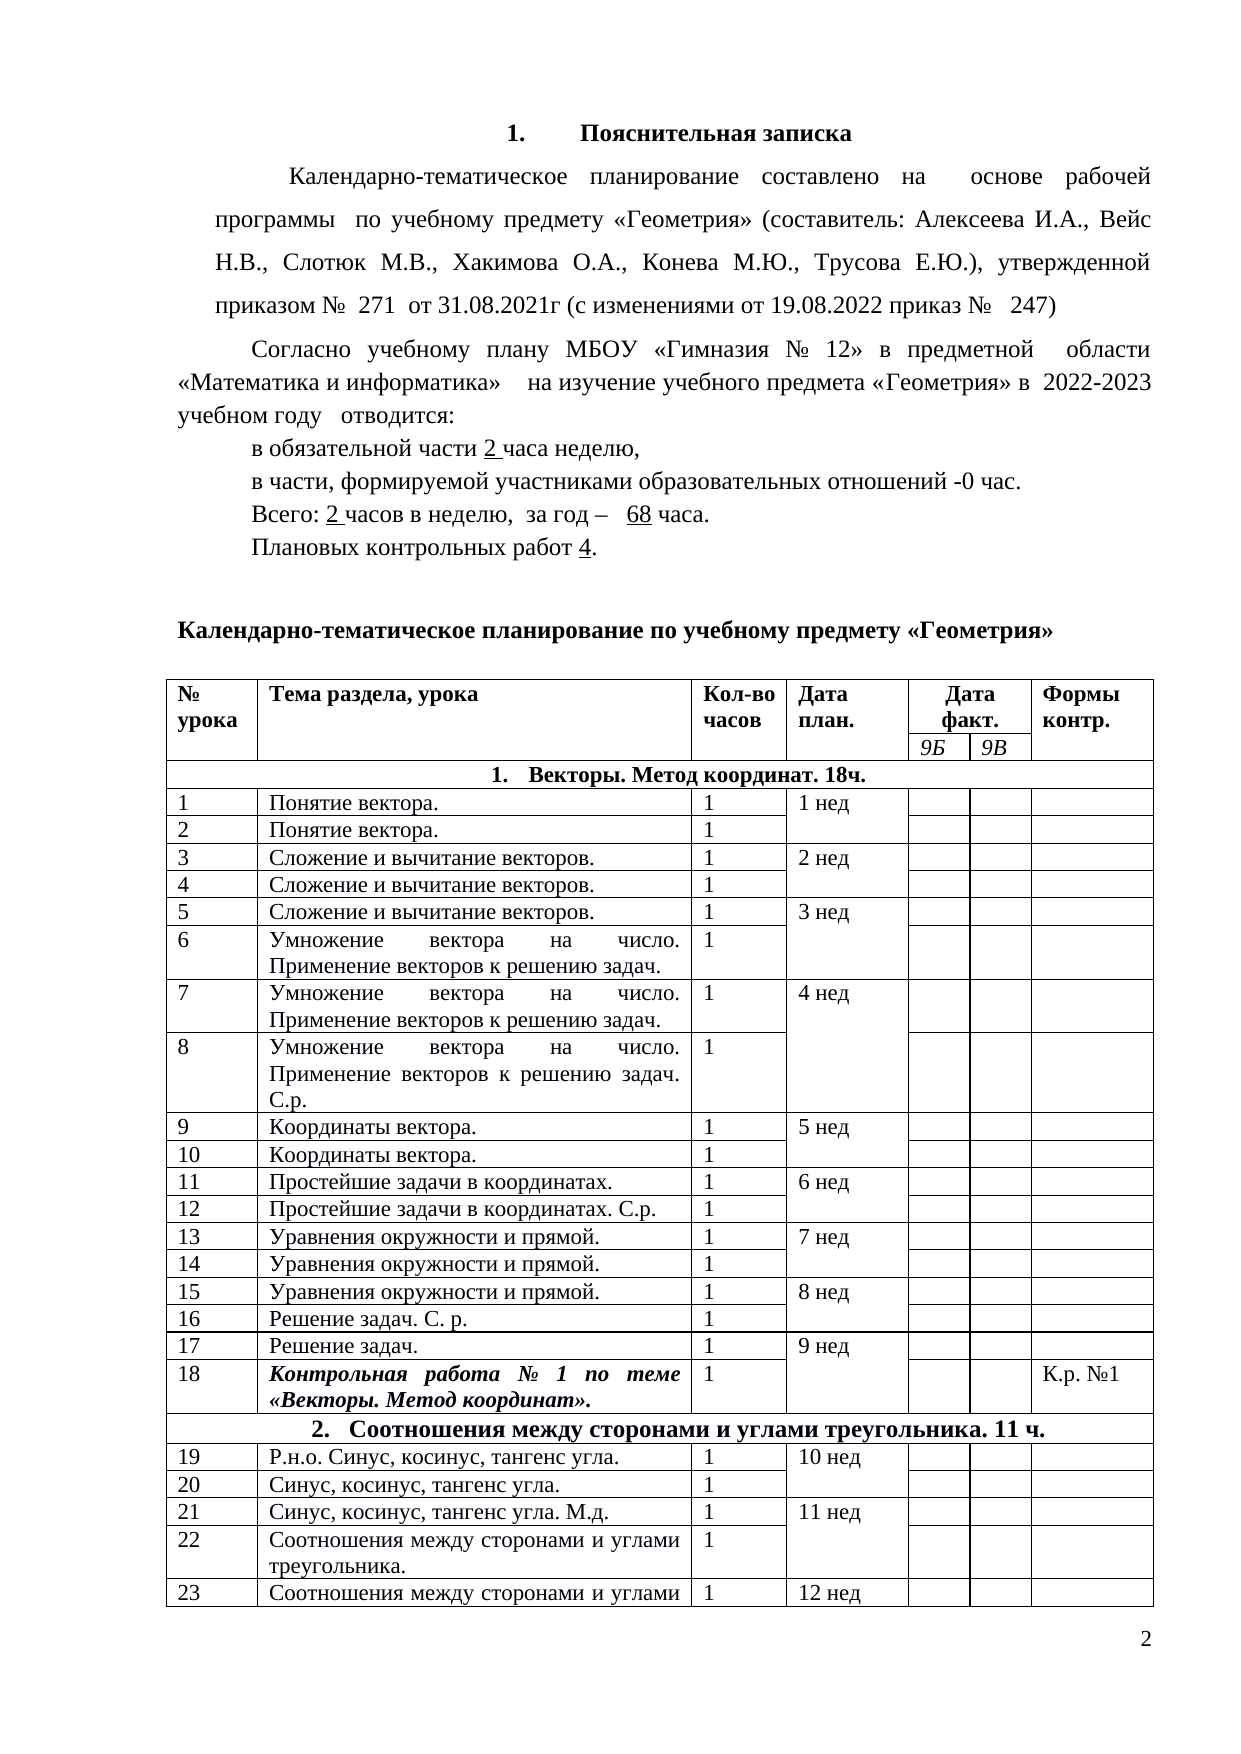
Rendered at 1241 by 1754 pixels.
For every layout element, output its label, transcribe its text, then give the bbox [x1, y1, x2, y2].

table_cell [909, 844, 969, 870]
table_cell [971, 816, 1031, 842]
table_cell Координаты вектора. [258, 1113, 691, 1140]
table_cell 1 [692, 1223, 786, 1249]
table_cell [909, 1444, 969, 1470]
text в части, формируемой участниками образовательных отношений -0 час. [177, 466, 1152, 494]
table_cell [1032, 1250, 1153, 1277]
table_cell 2 [167, 816, 257, 842]
table_cell [909, 1113, 969, 1140]
table_cell [909, 1141, 969, 1167]
table_cell Простейшие задачи в координатах. С.р. [258, 1196, 691, 1222]
table_cell [909, 816, 969, 842]
table_cell Р.н.о. Синус, косинус, тангенс угла. [258, 1444, 691, 1470]
table_cell [909, 1223, 969, 1249]
table_cell [909, 1278, 969, 1304]
table_cell Сложение и вычитание векторов. [258, 871, 691, 897]
table_cell 18 [167, 1360, 257, 1413]
table_cell [1032, 1579, 1153, 1606]
table_cell Понятие вектора. [258, 789, 691, 815]
table_cell [1032, 898, 1153, 925]
table_cell 1 [692, 1526, 786, 1578]
table_cell Синус, косинус, тангенс угла. М.д. [258, 1498, 691, 1524]
table_cell 8 нед [787, 1278, 908, 1331]
table_header Дата факт. [909, 680, 1031, 733]
table_cell [971, 1223, 1031, 1249]
table_cell Уравнения окружности и прямой. [258, 1223, 691, 1249]
table_cell [909, 1168, 969, 1194]
table_cell [909, 1579, 969, 1606]
table_cell [971, 789, 1031, 815]
table_cell Решение задач. [258, 1333, 691, 1359]
table_cell Умножение вектора на число. Применение векторов к решению задач. [258, 926, 691, 978]
table_header Дата план. [787, 680, 908, 760]
table_cell 5 [167, 898, 257, 925]
table_cell К.р. №1 [1032, 1360, 1153, 1413]
table_cell 4 [167, 871, 257, 897]
table_cell 7 нед [787, 1223, 908, 1277]
table_cell [1032, 789, 1153, 815]
table_cell Умножение вектора на число. Применение векторов к решению задач. [258, 980, 691, 1032]
table_cell [971, 1526, 1031, 1578]
table_cell [971, 1471, 1031, 1497]
table_cell 11 [167, 1168, 257, 1194]
table_cell 20 [167, 1471, 257, 1497]
table_header Тема раздела, урока [258, 680, 691, 760]
table_cell Координаты вектора. [258, 1141, 691, 1167]
table_cell Сложение и вычитание векторов. [258, 898, 691, 925]
table_cell 16 [167, 1305, 257, 1331]
table_cell 23 [167, 1579, 257, 1606]
table_cell 10 [167, 1141, 257, 1167]
table_cell 1 [692, 980, 786, 1032]
table_cell [909, 898, 969, 925]
table_cell 1 [167, 789, 257, 815]
table_cell [1032, 1141, 1153, 1167]
table_cell [909, 1333, 969, 1359]
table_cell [258, 1526, 691, 1578]
table_cell 8 [167, 1033, 257, 1112]
table_cell 1 [692, 1444, 786, 1470]
table_cell Понятие вектора. [258, 816, 691, 842]
table_cell 1 [692, 1141, 786, 1167]
table_cell 1 [692, 1168, 786, 1194]
table_cell [1032, 844, 1153, 870]
table_cell 1 [692, 1305, 786, 1331]
table_cell Уравнения окружности и прямой. [258, 1250, 691, 1277]
table_cell [1032, 1444, 1153, 1470]
table_cell [1032, 1305, 1153, 1331]
table_cell [909, 1250, 969, 1277]
table_cell Синус, косинус, тангенс угла. [258, 1471, 691, 1497]
table_cell 3 нед [787, 898, 908, 978]
table_cell [971, 926, 1031, 978]
text Календарно-тематическое планирование по учебному предмету «Геометрия» [177, 615, 1152, 644]
table_cell 9 нед [787, 1333, 908, 1413]
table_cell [258, 1579, 691, 1606]
table_cell 4 нед [787, 980, 908, 1112]
table_cell 1 [692, 789, 786, 815]
table_cell [1032, 1278, 1153, 1304]
table_cell 5 нед [787, 1113, 908, 1167]
text Календарно-тематическое планирование составлено на основе рабочей программы по учебному предмету «Геометрия» (составитель: Алексеева И.А., Вейс Н.В., Слотюк М.В., Хакимова О.А., Конева М.Ю., Трусова Е.Ю.), утвержденной приказом № 271 от 31.08.2021г (с изменениями от 19.08.2022 приказ № 247) [215, 161, 1152, 319]
table_cell [971, 1033, 1031, 1112]
table_cell [1032, 1223, 1153, 1249]
table_cell 19 [167, 1444, 257, 1470]
table_cell 14 [167, 1250, 257, 1277]
table_cell [909, 1360, 969, 1413]
table_cell [971, 1141, 1031, 1167]
table_header № урока [167, 680, 257, 760]
table_cell 1 [692, 1196, 786, 1222]
table_header Кол-во часов [692, 680, 786, 760]
table_cell [1032, 1526, 1153, 1578]
table_cell [909, 1305, 969, 1331]
table_cell [1032, 871, 1153, 897]
table_cell [909, 1033, 969, 1112]
table_cell [1032, 1196, 1153, 1222]
table_cell [971, 1113, 1031, 1140]
table_cell 1 [692, 1471, 786, 1497]
table_cell [971, 1305, 1031, 1331]
table_cell [909, 1196, 969, 1222]
table_cell [909, 871, 969, 897]
table_cell [971, 898, 1031, 925]
table_cell [971, 1498, 1031, 1524]
table_cell [1032, 1498, 1153, 1524]
table_cell 22 [167, 1526, 257, 1578]
table_cell 1 [692, 1360, 786, 1413]
text Всего: 2 часов в неделю, за год – 68 часа. [177, 499, 1152, 528]
table_cell Сложение и вычитание векторов. [258, 844, 691, 870]
table_cell [1032, 980, 1153, 1032]
table_cell 13 [167, 1223, 257, 1249]
table_cell 12 [167, 1196, 257, 1222]
table_cell 1 [692, 1113, 786, 1140]
table_cell [1032, 816, 1153, 842]
table_cell [971, 1168, 1031, 1194]
table_cell 21 [167, 1498, 257, 1524]
table_header Формы контр. [1032, 680, 1153, 760]
table_cell 1 [692, 1498, 786, 1524]
table_cell 7 [167, 980, 257, 1032]
table_cell [1032, 1168, 1153, 1194]
table_cell 1 [692, 1278, 786, 1304]
table_cell [971, 1196, 1031, 1222]
table_cell [971, 1444, 1031, 1470]
table_cell 17 [167, 1333, 257, 1359]
table_cell Решение задач. С. р. [258, 1305, 691, 1331]
table_cell 2 нед [787, 844, 908, 897]
table_cell [971, 1579, 1031, 1606]
table_cell Векторы. Метод координат. 18ч. [167, 761, 1153, 788]
table_cell [971, 844, 1031, 870]
table_cell 1 [692, 1579, 786, 1606]
table_cell [909, 980, 969, 1032]
table_cell [971, 1360, 1031, 1413]
table_cell Простейшие задачи в координатах. [258, 1168, 691, 1194]
table_cell Соотношения между сторонами и углами треугольника. 11 ч. [167, 1414, 1153, 1442]
text Плановых контрольных работ 4. [177, 532, 1152, 561]
table_cell 10 нед [787, 1444, 908, 1497]
table_cell [971, 871, 1031, 897]
table_cell [971, 1333, 1031, 1359]
table_cell 1 [692, 1333, 786, 1359]
table_cell [909, 1498, 969, 1524]
table_cell Умножение вектора на число. Применение векторов к решению задач. С.р. [258, 1033, 691, 1112]
table_cell [1032, 1333, 1153, 1359]
table_cell [909, 1471, 969, 1497]
table_cell 1 [692, 816, 786, 842]
table_cell 1 [692, 926, 786, 978]
table_cell 9 [167, 1113, 257, 1140]
table_cell 1 [692, 1250, 786, 1277]
table_cell [909, 926, 969, 978]
table_cell [1032, 1471, 1153, 1497]
table_cell 6 [167, 926, 257, 978]
table_cell 1 [692, 1033, 786, 1112]
table_cell 1 нед [787, 789, 908, 842]
table_cell 12 нед [787, 1579, 908, 1606]
table_cell Контрольная работа № 1 по теме «Векторы. Метод координат». [258, 1360, 691, 1413]
table_cell 6 нед [787, 1168, 908, 1222]
list Пояснительная записка [207, 118, 1152, 147]
table_cell 15 [167, 1278, 257, 1304]
table_cell [971, 1278, 1031, 1304]
table_cell [909, 1526, 969, 1578]
table_cell 1 [692, 844, 786, 870]
table_cell 11 нед [787, 1498, 908, 1578]
table_cell [1032, 1113, 1153, 1140]
table_cell 9Б [909, 734, 969, 760]
text Согласно учебному плану МБОУ «Гимназия № 12» в предметной области «Математика и информатика» на изучение учебного предмета «Геометрия» в 2022-2023 учебном году отводится: [177, 334, 1152, 428]
table_cell [1032, 926, 1153, 978]
text в обязательной части 2 часа неделю, [177, 433, 1152, 462]
table_cell 1 [692, 898, 786, 925]
table_cell 9В [971, 734, 1031, 760]
table_cell [909, 789, 969, 815]
table_cell 3 [167, 844, 257, 870]
table_cell [971, 980, 1031, 1032]
table_cell 1 [692, 871, 786, 897]
table_cell [971, 1250, 1031, 1277]
table_cell [1032, 1033, 1153, 1112]
table_cell Уравнения окружности и прямой. [258, 1278, 691, 1304]
